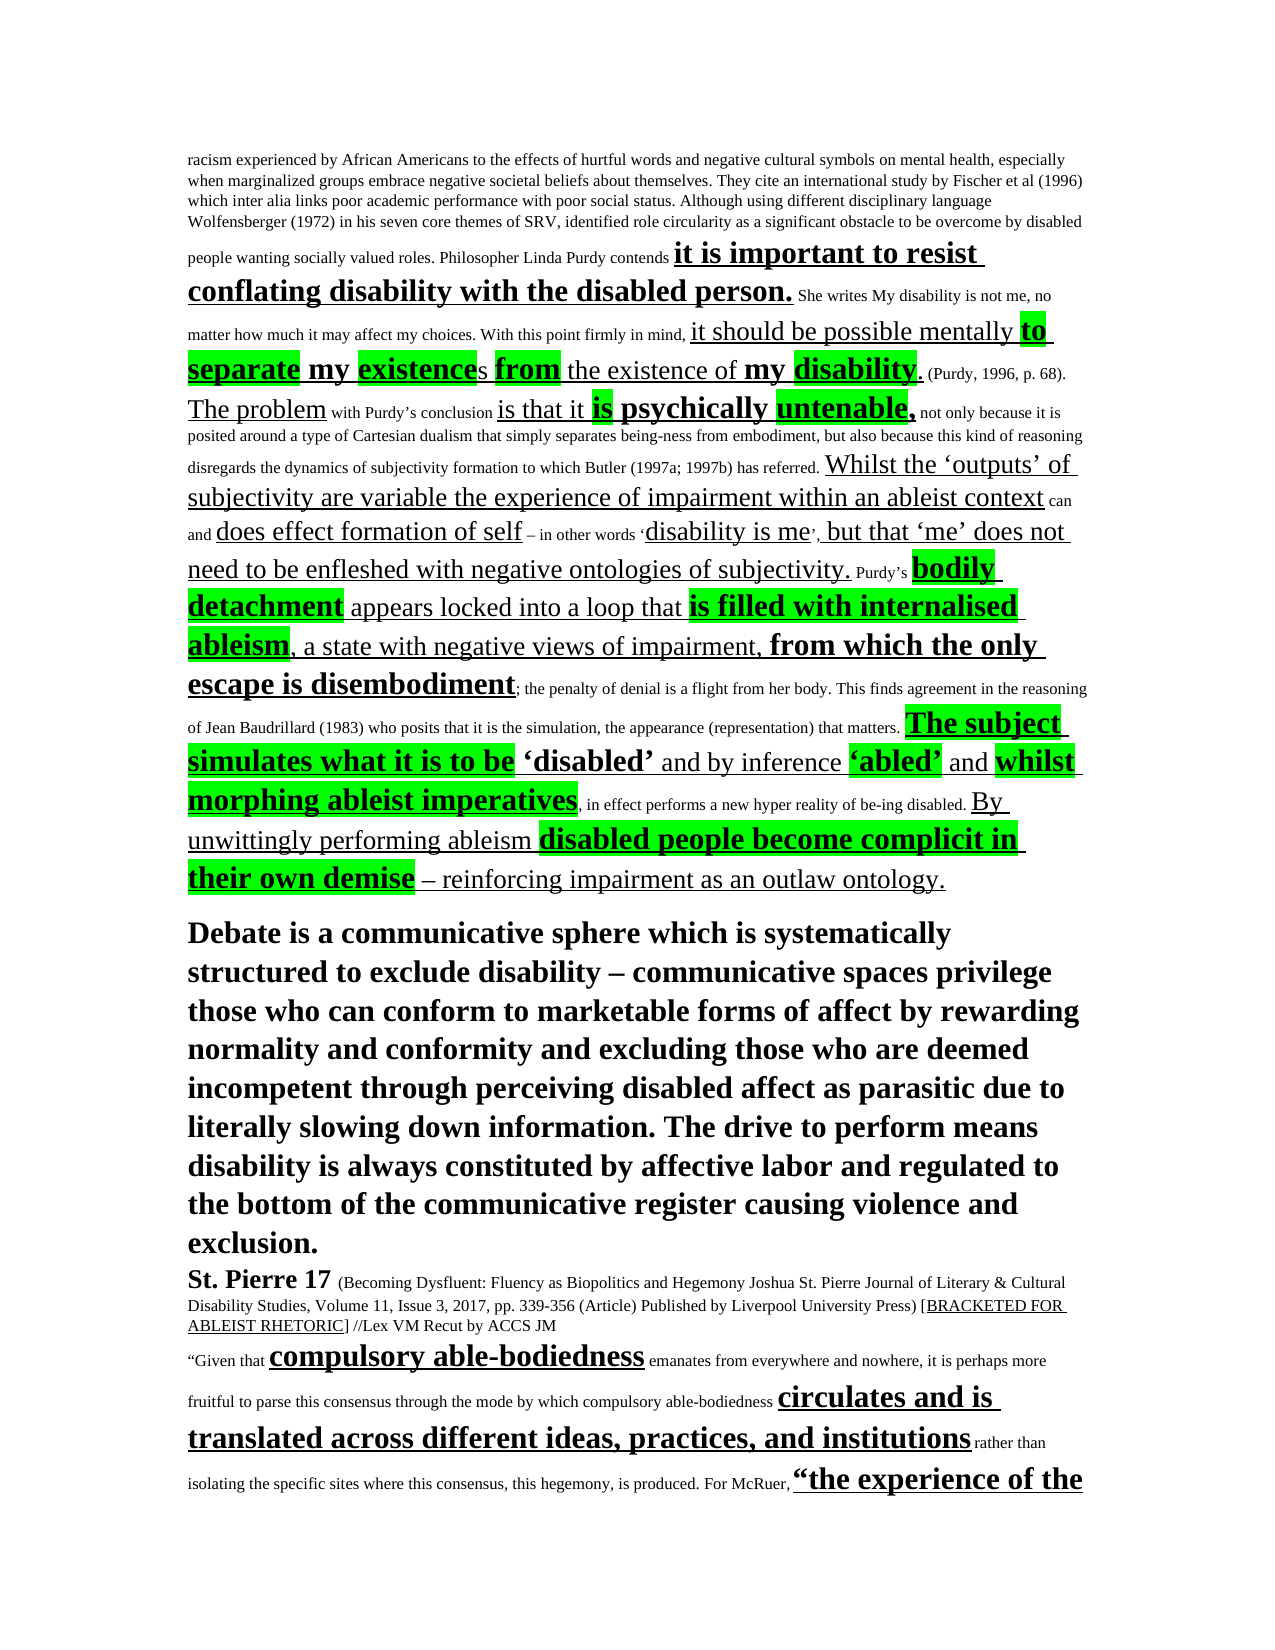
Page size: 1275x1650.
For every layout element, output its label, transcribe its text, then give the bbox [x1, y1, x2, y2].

text St. Pierre 17 (Becoming Dysfluent: Fluency as Biopolitics and Hegemony Joshua St. Pierre Journal of Literary & Cultural Disability Studies, Volume 11, Issue 3, 2017, pp. 339-356 (Article) Published by Liverpool University Press) [BRACKETED FOR ABLEIST RHETORIC] //Lex VM Recut by ACCS JM [187, 1263, 1087, 1335]
subtitle Debate is a communicative sphere which is systematically structured to exclude disability – communicative spaces privilege those who can conform to marketable forms of affect by rewarding normality and conformity and excluding those who are deemed incompetent through perceiving disabled affect as parasitic due to literally slowing down information. The drive to perform means disability is always constituted by affective labor and regulated to the bottom of the communicative register causing violence and exclusion. [187, 914, 1087, 1260]
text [187, 150, 1087, 895]
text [187, 1337, 1087, 1497]
